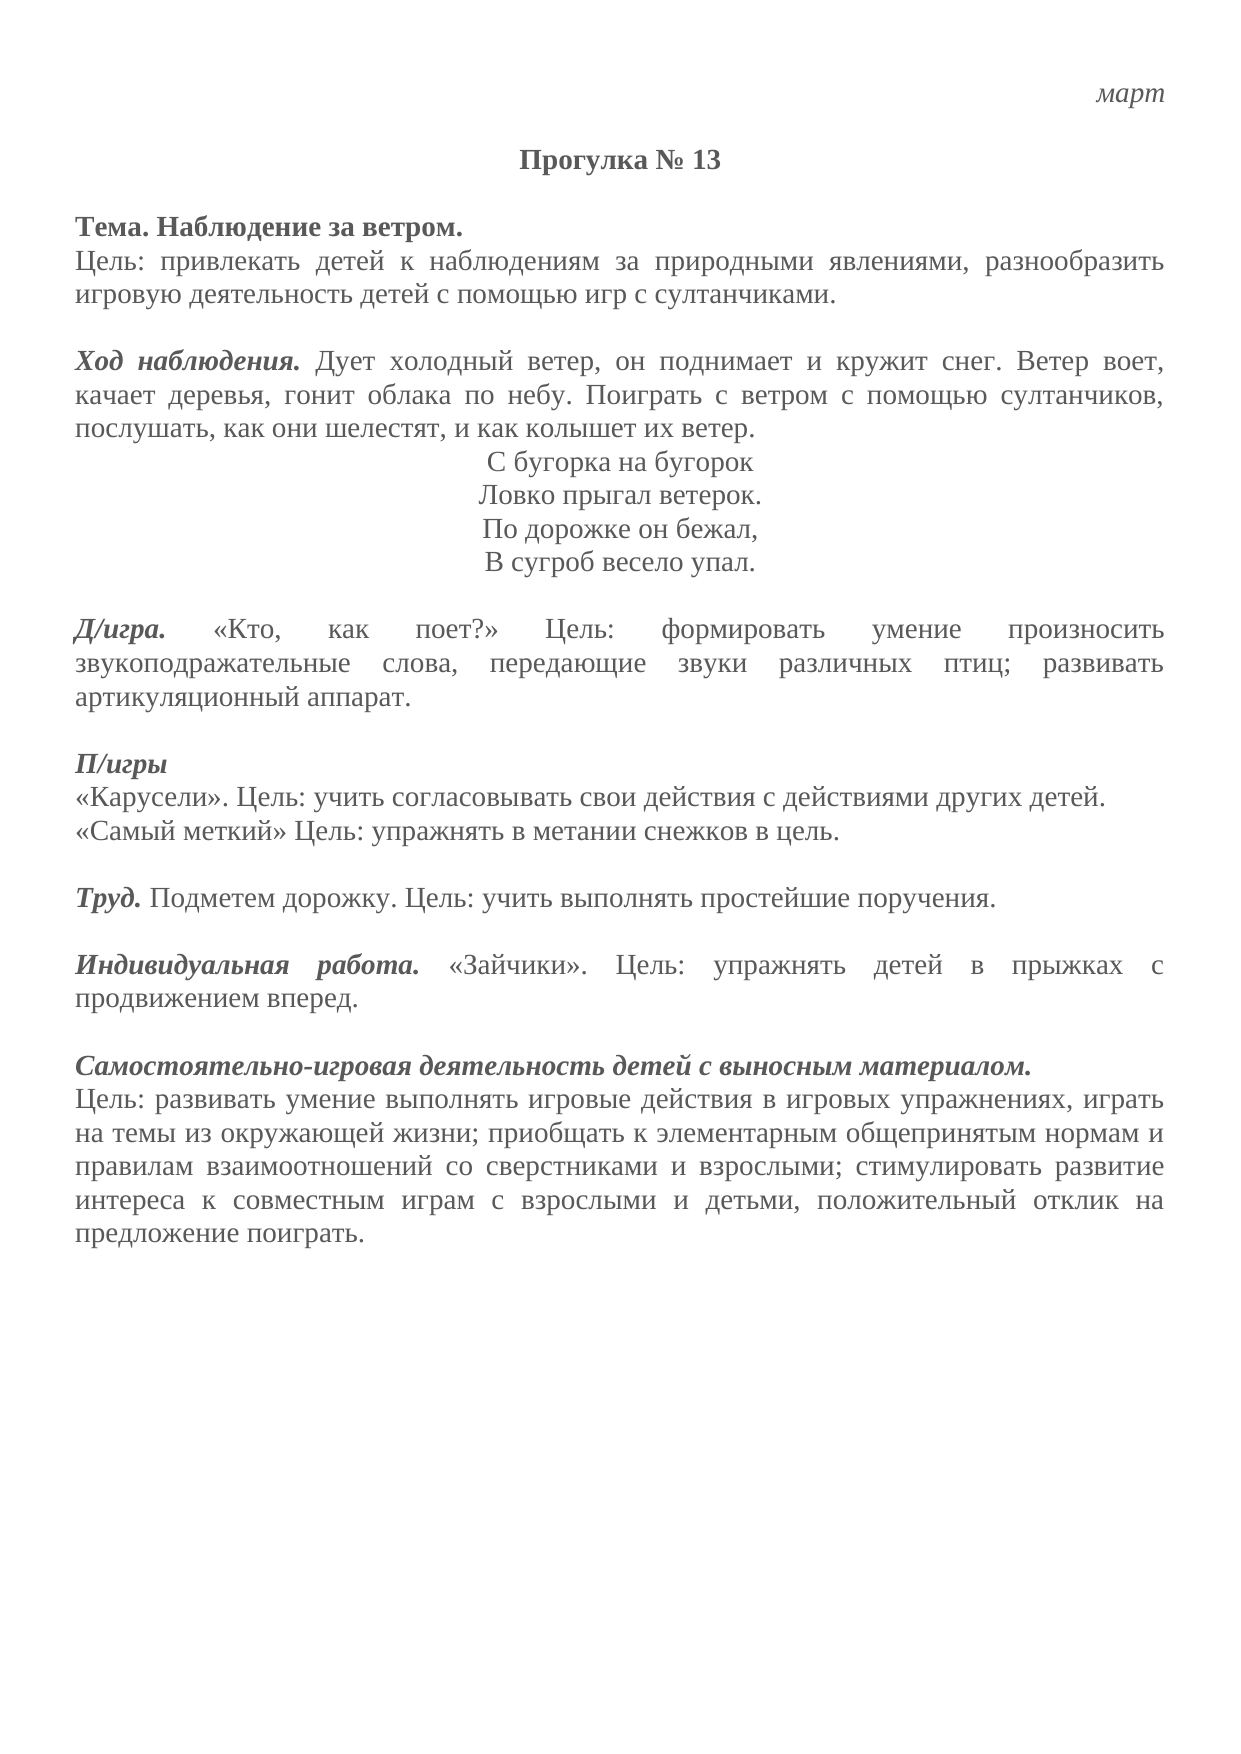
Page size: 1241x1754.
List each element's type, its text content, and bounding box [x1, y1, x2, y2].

text Цель: привлекать детей к наблюдениям за природными явлениями, разнообразить игровую деятельность детей с помощью игр с султанчиками. [75, 243, 1165, 310]
text «Карусели». Цель: учить согласовывать свои действия с действиями других детей. [75, 779, 1165, 813]
text Тема. Наблюдение за ветром. [75, 209, 1165, 243]
text С бугорка на бугорок [75, 444, 1165, 477]
text Ловко прыгал ветерок. [75, 477, 1165, 511]
text П/игры [75, 746, 1165, 779]
text Цель: развивать умение выполнять игровые действия в игровых упражнениях, играть на темы из окружающей жизни; приобщать к элементарным общепринятым нормам и правилам взаимоотношений со сверстниками и взрослыми; стимулировать развитие интереса к совместным играм с взрослыми и детьми, положительный отклик на предложение поиграть. [75, 1081, 1165, 1249]
text Труд. Подметем дорожку. Цель: учить выполнять простейшие поручения. [75, 880, 1165, 913]
text Ход наблюдения. Дует холодный ветер, он поднимает и кружит снег. Ветер воет, качает деревья, гонит облака по небу. Поиграть с ветром с помощью султанчиков, послушать, как они шелестят, и как колышет их ветер. [75, 343, 1165, 444]
text По дорожке он бежал, [75, 511, 1165, 544]
text Д/игра. «Кто, как поет?» Цель: формировать умение произносить звукоподражательные слова, передающие звуки различных птиц; развивать артикуляционный аппарат. [75, 612, 1165, 712]
text Самостоятельно-игровая деятельность детей с выносным материалом. [75, 1048, 1165, 1081]
text В сугроб весело упал. [75, 544, 1165, 578]
text Индивидуальная работа. «Зайчики». Цель: упражнять детей в прыжках с продвижением вперед. [75, 947, 1165, 1014]
text Прогулка № 13 [75, 142, 1165, 176]
text «Самый меткий» Цель: упражнять в метании снежков в цель. [75, 813, 1165, 846]
text март [75, 75, 1165, 108]
